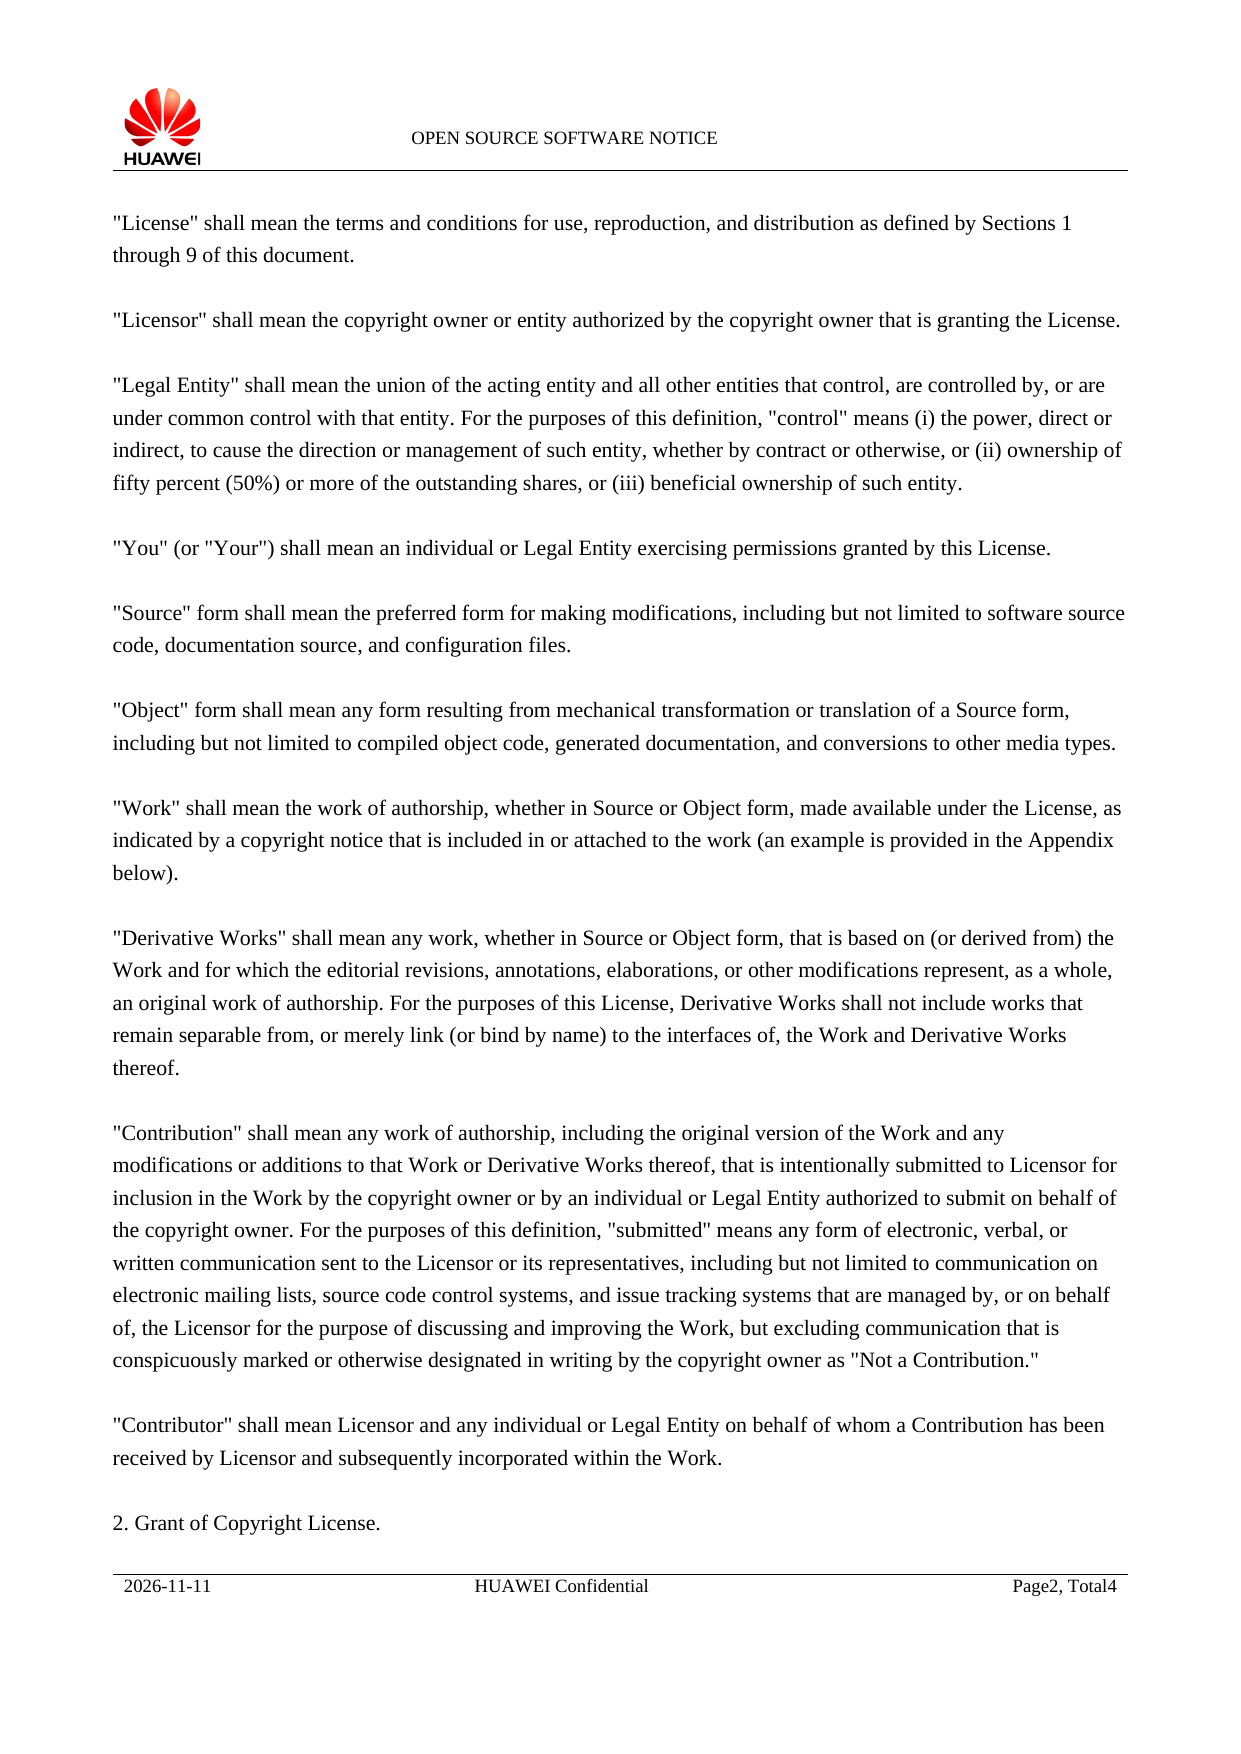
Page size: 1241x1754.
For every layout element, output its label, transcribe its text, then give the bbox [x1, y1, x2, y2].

text "Source" form shall mean the preferred form for making modifications, including but not limited to software source code, documentation source, and configuration files. [112, 596, 1128, 661]
text "License" shall mean the terms and conditions for use, reproduction, and distribution as defined by Sections 1 through 9 of this document. [112, 206, 1128, 271]
text "Object" form shall mean any form resulting from mechanical transformation or translation of a Source form, including but not limited to compiled object code, generated documentation, and conversions to other media types. [112, 694, 1128, 759]
text "You" (or "Your") shall mean an individual or Legal Entity exercising permissions granted by this License. [112, 531, 1128, 564]
text 2. Grant of Copyright License. [112, 1506, 1128, 1539]
text "Work" shall mean the work of authorship, whether in Source or Object form, made available under the License, as indicated by a copyright notice that is included in or attached to the work (an example is provided in the Appendix below). [112, 791, 1128, 889]
text "Licensor" shall mean the copyright owner or entity authorized by the copyright owner that is granting the License. [112, 304, 1128, 336]
text "Contribution" shall mean any work of authorship, including the original version of the Work and any modifications or additions to that Work or Derivative Works thereof, that is intentionally submitted to Licensor for inclusion in the Work by the copyright owner or by an individual or Legal Entity authorized to submit on behalf of the copyright owner. For the purposes of this definition, "submitted" means any form of electronic, verbal, or written communication sent to the Licensor or its representatives, including but not limited to communication on electronic mailing lists, source code control systems, and issue tracking systems that are managed by, or on behalf of, the Licensor for the purpose of discussing and improving the Work, but excluding communication that is conspicuously marked or otherwise designated in writing by the copyright owner as "Not a Contribution." [112, 1116, 1128, 1376]
picture [124, 88, 201, 165]
text "Derivative Works" shall mean any work, whether in Source or Object form, that is based on (or derived from) the Work and for which the editorial revisions, annotations, elaborations, or other modifications represent, as a whole, an original work of authorship. For the purposes of this License, Derivative Works shall not include works that remain separable from, or merely link (or bind by name) to the interfaces of, the Work and Derivative Works thereof. [112, 921, 1128, 1084]
text "Contributor" shall mean Licensor and any individual or Legal Entity on behalf of whom a Contribution has been received by Licensor and subsequently incorporated within the Work. [112, 1409, 1128, 1474]
text "Legal Entity" shall mean the union of the acting entity and all other entities that control, are controlled by, or are under common control with that entity. For the purposes of this definition, "control" means (i) the power, direct or indirect, to cause the direction or management of such entity, whether by contract or otherwise, or (ii) ownership of fifty percent (50%) or more of the outstanding shares, or (iii) beneficial ownership of such entity. [112, 369, 1128, 499]
